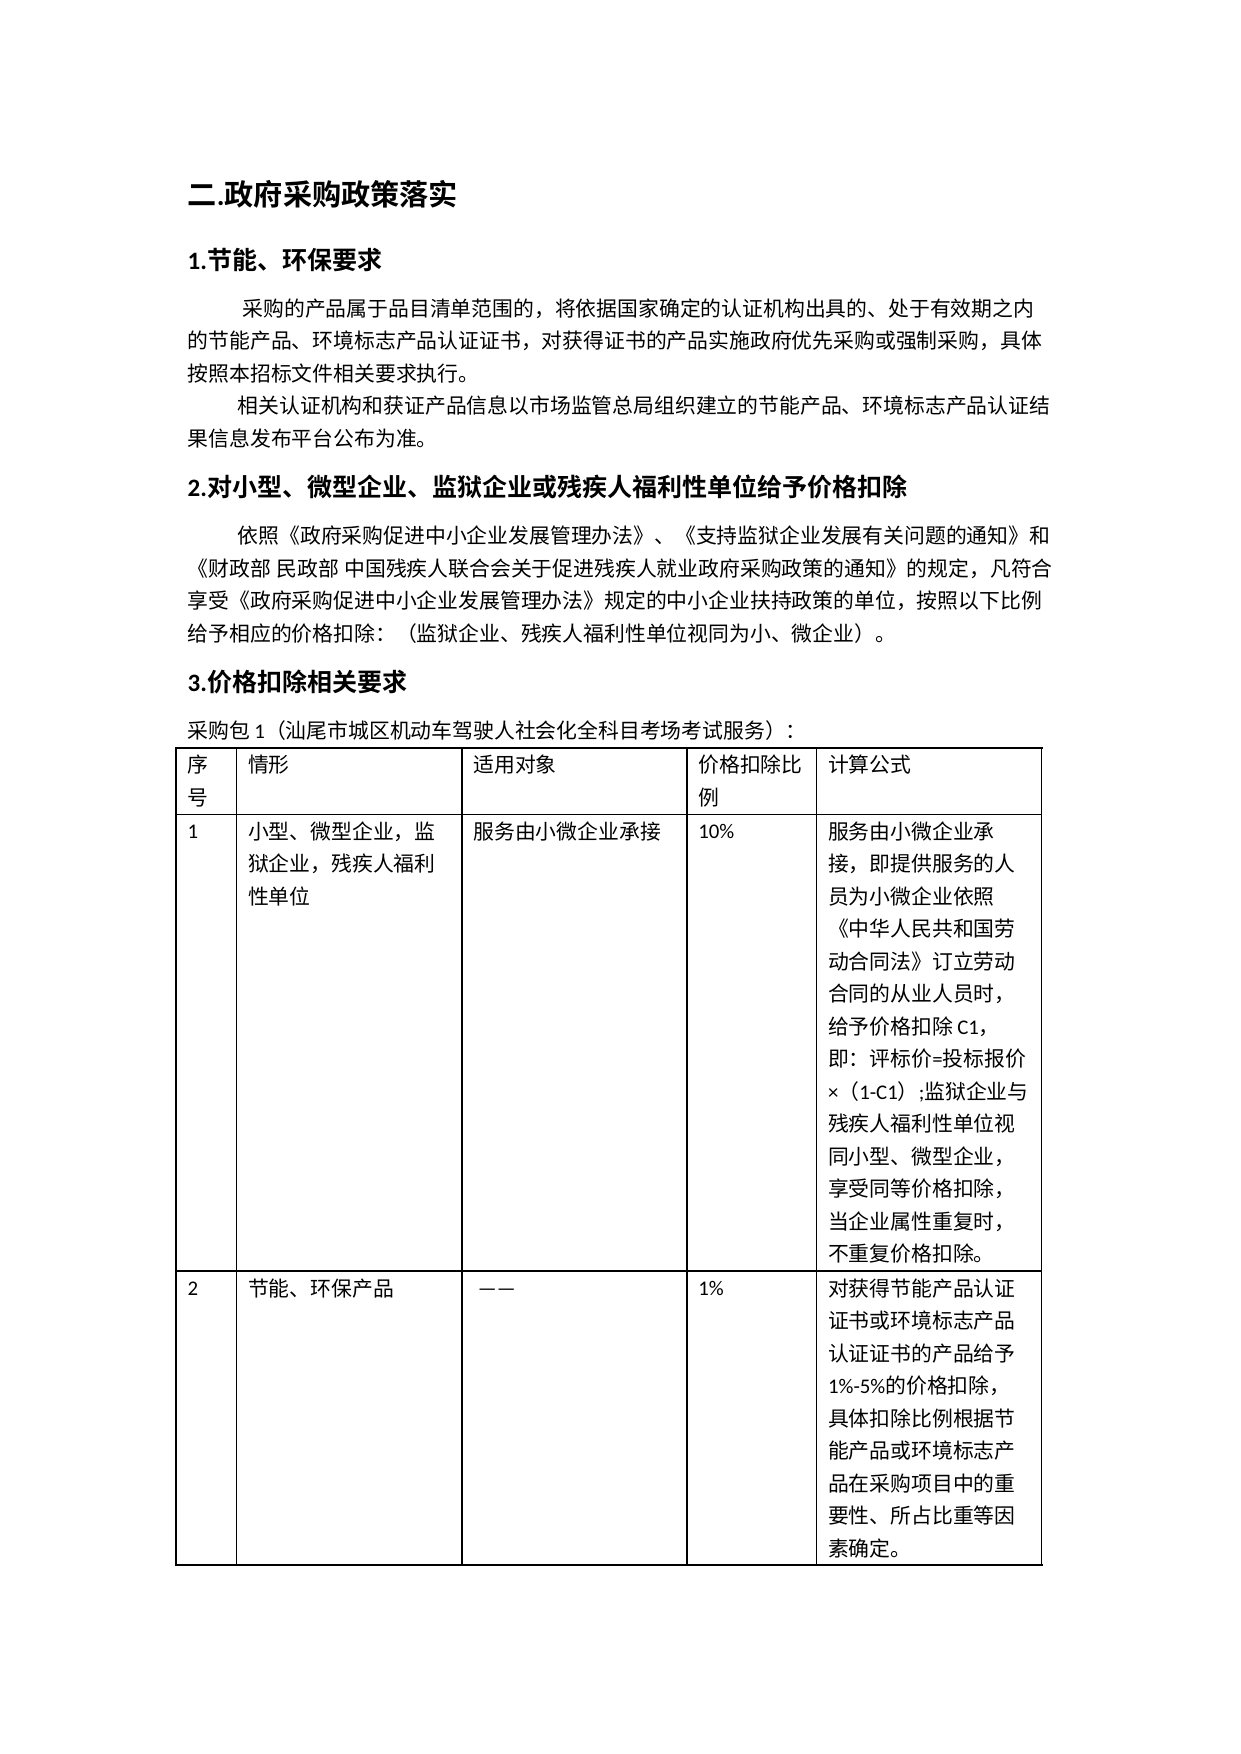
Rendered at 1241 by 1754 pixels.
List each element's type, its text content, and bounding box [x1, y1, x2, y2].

table_cell 2 [177, 1272, 236, 1564]
table_header 序号 [177, 749, 236, 813]
table_cell 1% [688, 1272, 816, 1564]
text 3.价格扣除相关要求 [187, 649, 1053, 714]
text 采购的产品属于品目清单范围的，将依据国家确定的认证机构出具的、处于有效期之内的节能产品、环境标志产品认证证书，对获得证书的产品实施政府优先采购或强制采购，具体按照本招标文件相关要求执行。 [187, 292, 1053, 389]
table_header 适用对象 [463, 749, 686, 813]
table_cell 服务由小微企业承接，即提供服务的人员为小微企业依照《中华人民共和国劳动合同法》订立劳动合同的从业人员时，给予价格扣除C1，即：评标价=投标报价×（1-C1）;监狱企业与残疾人福利性单位视同小型、微型企业，享受同等价格扣除，当企业属性重复时，不重复价格扣除。 [817, 815, 1041, 1270]
text 1.节能、环保要求 [187, 227, 1053, 292]
table_cell —— [463, 1272, 686, 1564]
table_cell 1 [177, 815, 236, 1270]
text 依照《政府采购促进中小企业发展管理办法》、《支持监狱企业发展有关问题的通知》和《财政部 民政部 中国残疾人联合会关于促进残疾人就业政府采购政策的通知》的规定，凡符合享受《政府采购促进中小企业发展管理办法》规定的中小企业扶持政策的单位，按照以下比例给予相应的价格扣除：（监狱企业、残疾人福利性单位视同为小、微企业）。 [187, 519, 1053, 649]
text 采购包1（汕尾市城区机动车驾驶人社会化全科目考场考试服务）： [187, 714, 1053, 747]
table_header 情形 [237, 749, 461, 813]
table_cell 对获得节能产品认证证书或环境标志产品认证证书的产品给予1%-5%的价格扣除，具体扣除比例根据节能产品或环境标志产品在采购项目中的重要性、所占比重等因素确定。 [817, 1272, 1041, 1564]
table_cell 10% [688, 815, 816, 1270]
text 2.对小型、微型企业、监狱企业或残疾人福利性单位给予价格扣除 [187, 454, 1053, 519]
table_cell 服务由小微企业承接 [463, 815, 686, 1270]
text 相关认证机构和获证产品信息以市场监管总局组织建立的节能产品、环境标志产品认证结果信息发布平台公布为准。 [187, 389, 1053, 454]
text 二.政府采购政策落实 [187, 162, 1053, 227]
table_cell 小型、微型企业，监狱企业，残疾人福利性单位 [237, 815, 461, 1270]
table_cell 节能、环保产品 [237, 1272, 461, 1564]
table_header 计算公式 [817, 749, 1041, 813]
table_header 价格扣除比例 [688, 749, 816, 813]
